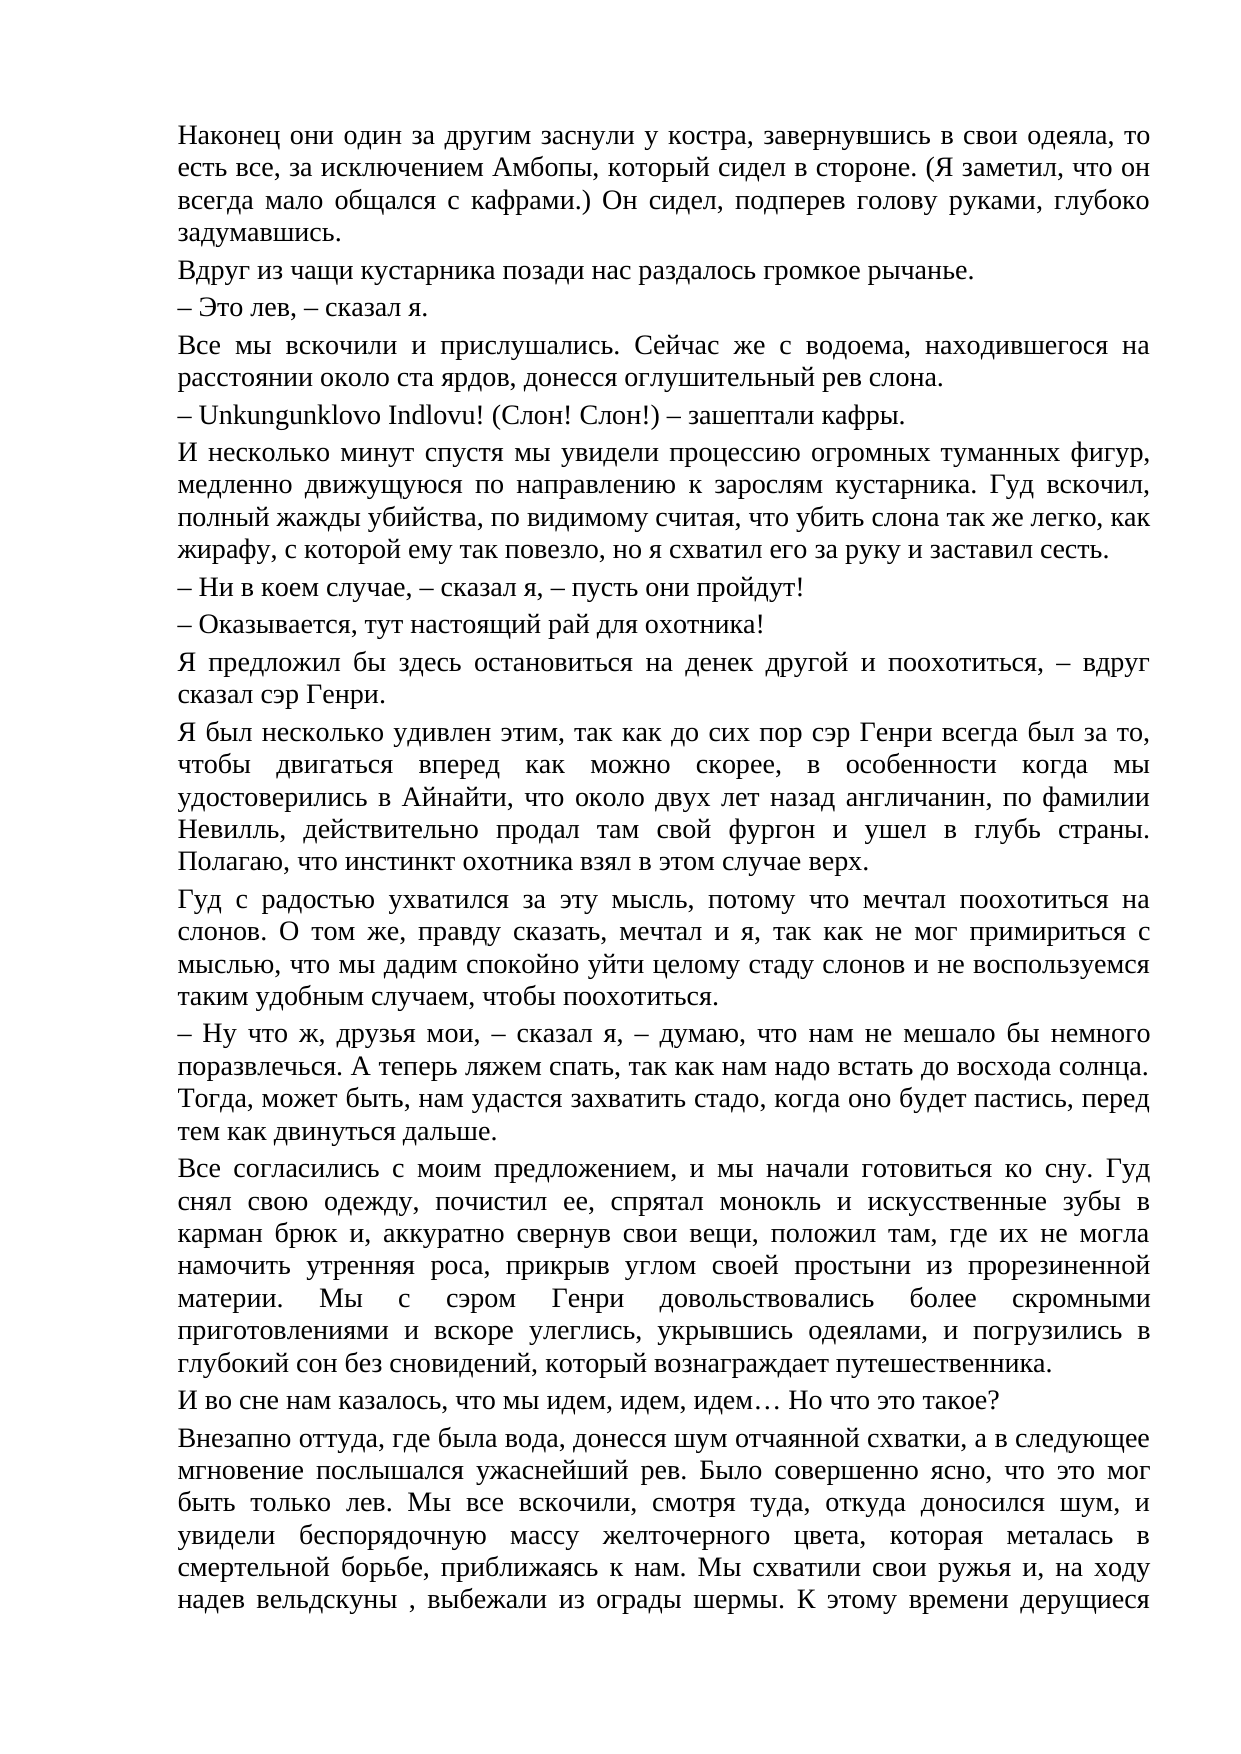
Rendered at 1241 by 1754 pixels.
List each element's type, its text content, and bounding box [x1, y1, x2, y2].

text – Ни в коем случае, – сказал я, – пусть они пройдут! [177, 570, 1152, 602]
text – Unkungunklovo Indlovu! (Слон! Слон!) – зашептали кафры. [177, 398, 1152, 430]
text Я предложил бы здесь остановиться на денек другой и поохотиться, – вдруг сказал сэр Генри. [177, 645, 1152, 710]
text – Ну что ж, друзья мои, – сказал я, – думаю, что нам не мешало бы немного поразвлечься. А теперь ляжем спать, так как нам надо встать до восхода солнца. Тогда, может быть, нам удастся захватить стадо, когда оно будет пастись, перед тем как двинуться дальше. [177, 1017, 1152, 1146]
text И несколько минут спустя мы увидели процессию огромных туманных фигур, медленно движущуюся по направлению к зарослям кустарника. Гуд вскочил, полный жажды убийства, по видимому считая, что убить слона так же легко, как жирафу, с которой ему так повезло, но я схватил его за руку и заставил сесть. [177, 435, 1152, 565]
text Все мы вскочили и прислушались. Сейчас же с водоема, находившегося на расстоянии около ста ярдов, донесся оглушительный рев слона. [177, 328, 1152, 393]
text Все согласились с моим предложением, и мы начали готовиться ко сну. Гуд снял свою одежду, почистил ее, спрятал монокль и искусственные зубы в карман брюк и, аккуратно свернув свои вещи, положил там, где их не могла намочить утренняя роса, прикрыв углом своей простыни из прорезиненной материи. Мы с сэром Генри довольствовались более скромными приготовлениями и вскоре улеглись, укрывшись одеялами, и погрузились в глубокий сон без сновидений, который вознаграждает путешественника. [177, 1151, 1152, 1378]
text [177, 1421, 1152, 1615]
text Я был несколько удивлен этим, так как до сих пор сэр Генри всегда был за то, чтобы двигаться вперед как можно скорее, в особенности когда мы удостоверились в Айнайти, что около двух лет назад англичанин, по фамилии Невилль, действительно продал там свой фургон и ушел в глубь страны. Полагаю, что инстинкт охотника взял в этом случае верх. [177, 715, 1152, 877]
text – Оказывается, тут настоящий рай для охотника! [177, 607, 1152, 640]
text Вдруг из чащи кустарника позади нас раздалось громкое рычанье. [177, 253, 1152, 285]
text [177, 118, 1152, 248]
text Гуд с радостью ухватился за эту мысль, потому что мечтал поохотиться на слонов. О том же, правду сказать, мечтал и я, так как не мог примириться с мыслью, что мы дадим спокойно уйти целому стаду слонов и не воспользуемся таким удобным случаем, чтобы поохотиться. [177, 882, 1152, 1011]
text И во сне нам казалось, что мы идем, идем, идем… Но что это такое? [177, 1383, 1152, 1416]
text – Это лев, – сказал я. [177, 290, 1152, 323]
